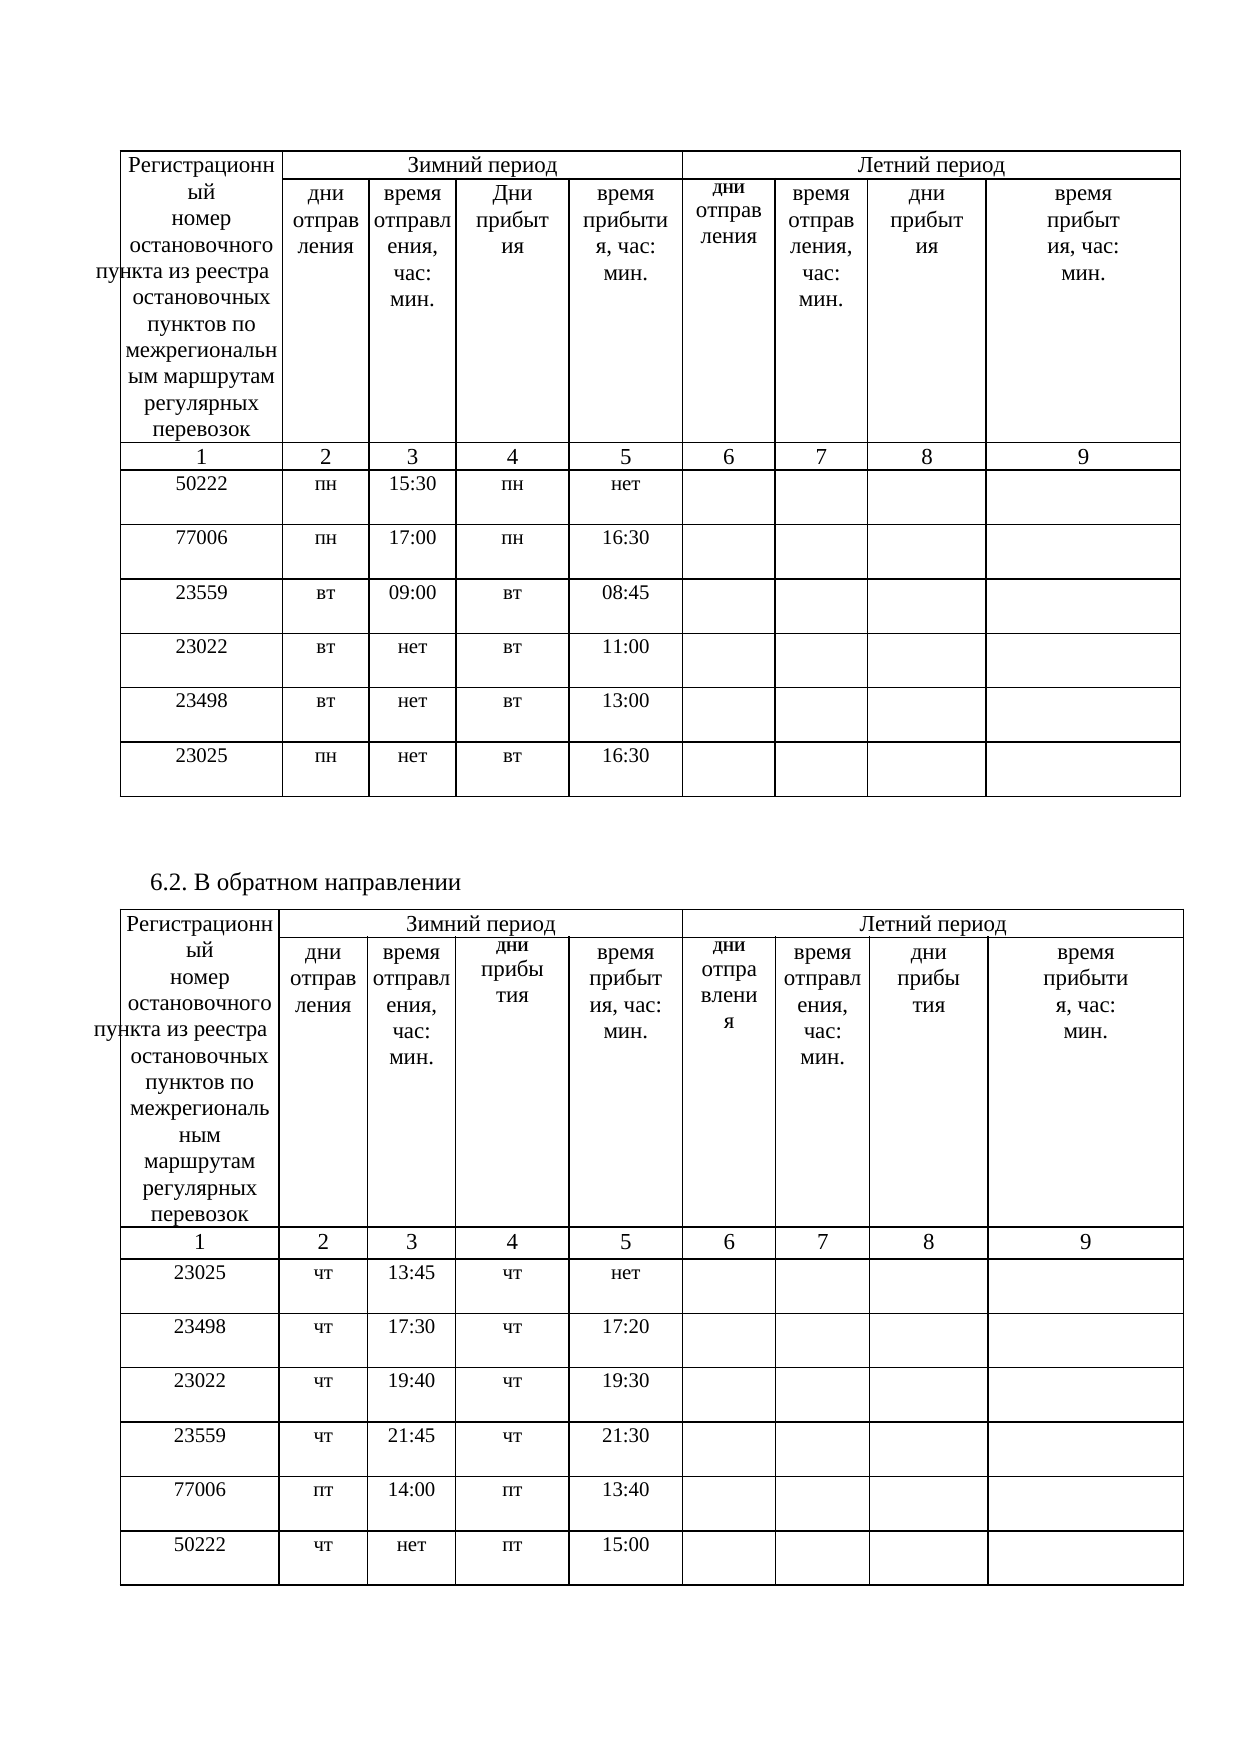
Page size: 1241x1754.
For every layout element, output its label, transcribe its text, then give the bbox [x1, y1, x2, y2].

table_cell пн [283, 743, 368, 796]
table_cell 23025 [121, 743, 282, 796]
table_cell [683, 1477, 775, 1530]
table_cell 16:30 [570, 525, 682, 578]
table_cell 77006 [121, 1477, 278, 1530]
table_cell вт [283, 688, 368, 741]
table_cell нет [570, 471, 682, 524]
table_cell ДНИ отпра влени я [683, 938, 775, 1226]
table_cell 23498 [121, 688, 282, 741]
table_cell [989, 1532, 1183, 1584]
table_cell 6 [683, 443, 774, 469]
table_cell [868, 471, 985, 524]
table_cell [989, 1477, 1183, 1530]
table_cell [989, 1260, 1183, 1312]
table_cell [868, 743, 985, 796]
table_cell 50222 [121, 1532, 278, 1584]
table_cell [683, 1423, 775, 1476]
table_cell Дни прибыт ия [457, 180, 568, 441]
table_cell время прибыти я, час: мин. [570, 180, 682, 441]
table_cell [868, 634, 985, 687]
table_cell [868, 580, 985, 632]
table_cell нет [368, 1532, 455, 1584]
table_cell [776, 1260, 869, 1312]
table_cell 13:45 [368, 1260, 455, 1312]
table_cell 4 [456, 1228, 568, 1258]
text 6.2. В обратном направлении [150, 867, 1090, 896]
table_cell 08:45 [570, 580, 682, 632]
table_cell нет [370, 688, 455, 741]
table_cell 5 [570, 1228, 682, 1258]
table_cell ДНИ прибы тия [456, 938, 568, 1226]
table_cell вт [457, 634, 568, 687]
table_cell дни отправ ления [283, 180, 368, 441]
table_cell чт [456, 1423, 568, 1476]
table_cell время прибыт ия, час: мин. [987, 180, 1180, 441]
table_cell пн [283, 471, 368, 524]
table_cell [776, 580, 867, 632]
table_cell 4 [457, 443, 568, 469]
table_cell [776, 1314, 869, 1367]
table_cell [683, 1368, 775, 1421]
table_cell 5 [570, 443, 682, 469]
table_cell [683, 743, 774, 796]
table_cell вт [283, 580, 368, 632]
table_header Зимний период [280, 910, 682, 936]
table_cell нет [370, 743, 455, 796]
table_cell 17:00 [370, 525, 455, 578]
table_cell вт [457, 688, 568, 741]
table_cell 9 [987, 443, 1180, 469]
table_cell [683, 580, 774, 632]
table_cell 1 [121, 443, 282, 469]
table_cell 6 [683, 1228, 775, 1258]
table_cell 23022 [121, 634, 282, 687]
table_cell 14:00 [368, 1477, 455, 1530]
table_cell дни прибыт ия [868, 180, 985, 441]
table_cell [776, 1532, 869, 1584]
table_cell чт [280, 1423, 367, 1476]
table_cell 7 [776, 1228, 869, 1258]
table_cell ДНИ отправ ления [683, 180, 774, 441]
table_cell пт [280, 1477, 367, 1530]
table_cell [870, 1368, 987, 1421]
table_cell 16:30 [570, 743, 682, 796]
table_cell 23559 [121, 1423, 278, 1476]
table_header Зимний период [283, 152, 682, 178]
table_cell нет [570, 1260, 682, 1312]
table_cell [776, 743, 867, 796]
table_cell чт [280, 1260, 367, 1312]
table_cell пн [457, 525, 568, 578]
table_cell пт [456, 1477, 568, 1530]
table_cell [989, 1423, 1183, 1476]
table_cell 3 [368, 1228, 455, 1258]
table_cell 19:40 [368, 1368, 455, 1421]
table_cell [683, 634, 774, 687]
table_cell 23025 [121, 1260, 278, 1312]
table_cell пн [283, 525, 368, 578]
table_cell время прибыти я, час: мин. [989, 938, 1183, 1226]
table_cell [683, 471, 774, 524]
table_cell [776, 634, 867, 687]
table_cell [776, 1477, 869, 1530]
table_cell 23559 [121, 580, 282, 632]
table_cell чт [280, 1314, 367, 1367]
table_cell 2 [283, 443, 368, 469]
table_cell [776, 688, 867, 741]
table_cell [987, 525, 1180, 578]
table_cell 13:00 [570, 688, 682, 741]
table_cell пн [457, 471, 568, 524]
table_cell [868, 688, 985, 741]
table_cell 1 [121, 1228, 278, 1258]
table_cell 15:00 [570, 1532, 682, 1584]
table_cell время отправл ения, час: мин. [368, 938, 455, 1226]
table_cell 8 [870, 1228, 987, 1258]
table_cell 3 [370, 443, 455, 469]
table_cell 23022 [121, 1368, 278, 1421]
table_cell 7 [776, 443, 867, 469]
table_cell 2 [280, 1228, 367, 1258]
table_cell [683, 1260, 775, 1312]
table_cell 15:30 [370, 471, 455, 524]
table_cell 17:30 [368, 1314, 455, 1367]
table_cell 09:00 [370, 580, 455, 632]
table_cell чт [280, 1532, 367, 1584]
table_cell 11:00 [570, 634, 682, 687]
table_cell [870, 1532, 987, 1584]
table_cell вт [457, 743, 568, 796]
table_cell [870, 1477, 987, 1530]
table_header Летний период [683, 152, 1180, 178]
table_cell [989, 1368, 1183, 1421]
table_cell [870, 1423, 987, 1476]
table_cell дни отправ ления [280, 938, 367, 1226]
table_cell 8 [868, 443, 985, 469]
table_cell чт [456, 1368, 568, 1421]
table_cell чт [280, 1368, 367, 1421]
table_cell [989, 1314, 1183, 1367]
table_cell 21:30 [570, 1423, 682, 1476]
table_cell нет [370, 634, 455, 687]
table_cell [776, 1423, 869, 1476]
table_cell [870, 1314, 987, 1367]
table_cell чт [456, 1314, 568, 1367]
table_cell [987, 634, 1180, 687]
table_cell [776, 1368, 869, 1421]
table_cell [870, 1260, 987, 1312]
table_cell 77006 [121, 525, 282, 578]
table_cell [987, 580, 1180, 632]
table_cell 23498 [121, 1314, 278, 1367]
table_cell время отправ ления, час: мин. [776, 180, 867, 441]
table_cell [683, 525, 774, 578]
table_cell 9 [989, 1228, 1183, 1258]
table_cell [987, 743, 1180, 796]
table_cell [683, 688, 774, 741]
table_cell вт [283, 634, 368, 687]
table_cell пт [456, 1532, 568, 1584]
table_cell время отправл ения, час: мин. [370, 180, 455, 441]
table_cell 17:20 [570, 1314, 682, 1367]
table_header Регистрационный номер остановочного пункта из реестра остановочных пунктов по межрегиональным маршрутам регулярных перевозок [121, 910, 278, 1226]
table_cell чт [456, 1260, 568, 1312]
table_cell [776, 525, 867, 578]
table_header Летний период [683, 910, 1183, 936]
table_cell 19:30 [570, 1368, 682, 1421]
table_cell 13:40 [570, 1477, 682, 1530]
table_header Регистрационный номер остановочного пункта из реестра остановочных пунктов по межрегиональным маршрутам регулярных перевозок [121, 152, 282, 441]
table_cell [683, 1532, 775, 1584]
table_cell 50222 [121, 471, 282, 524]
table_cell дни прибы тия [870, 938, 987, 1226]
table_cell [683, 1314, 775, 1367]
table_cell вт [457, 580, 568, 632]
table_cell время прибыт ия, час: мин. [570, 938, 682, 1226]
table_cell 21:45 [368, 1423, 455, 1476]
table_cell [987, 688, 1180, 741]
table_cell [987, 471, 1180, 524]
table_cell время отправл ения, час: мин. [776, 938, 869, 1226]
table_cell [776, 471, 867, 524]
table_cell [868, 525, 985, 578]
